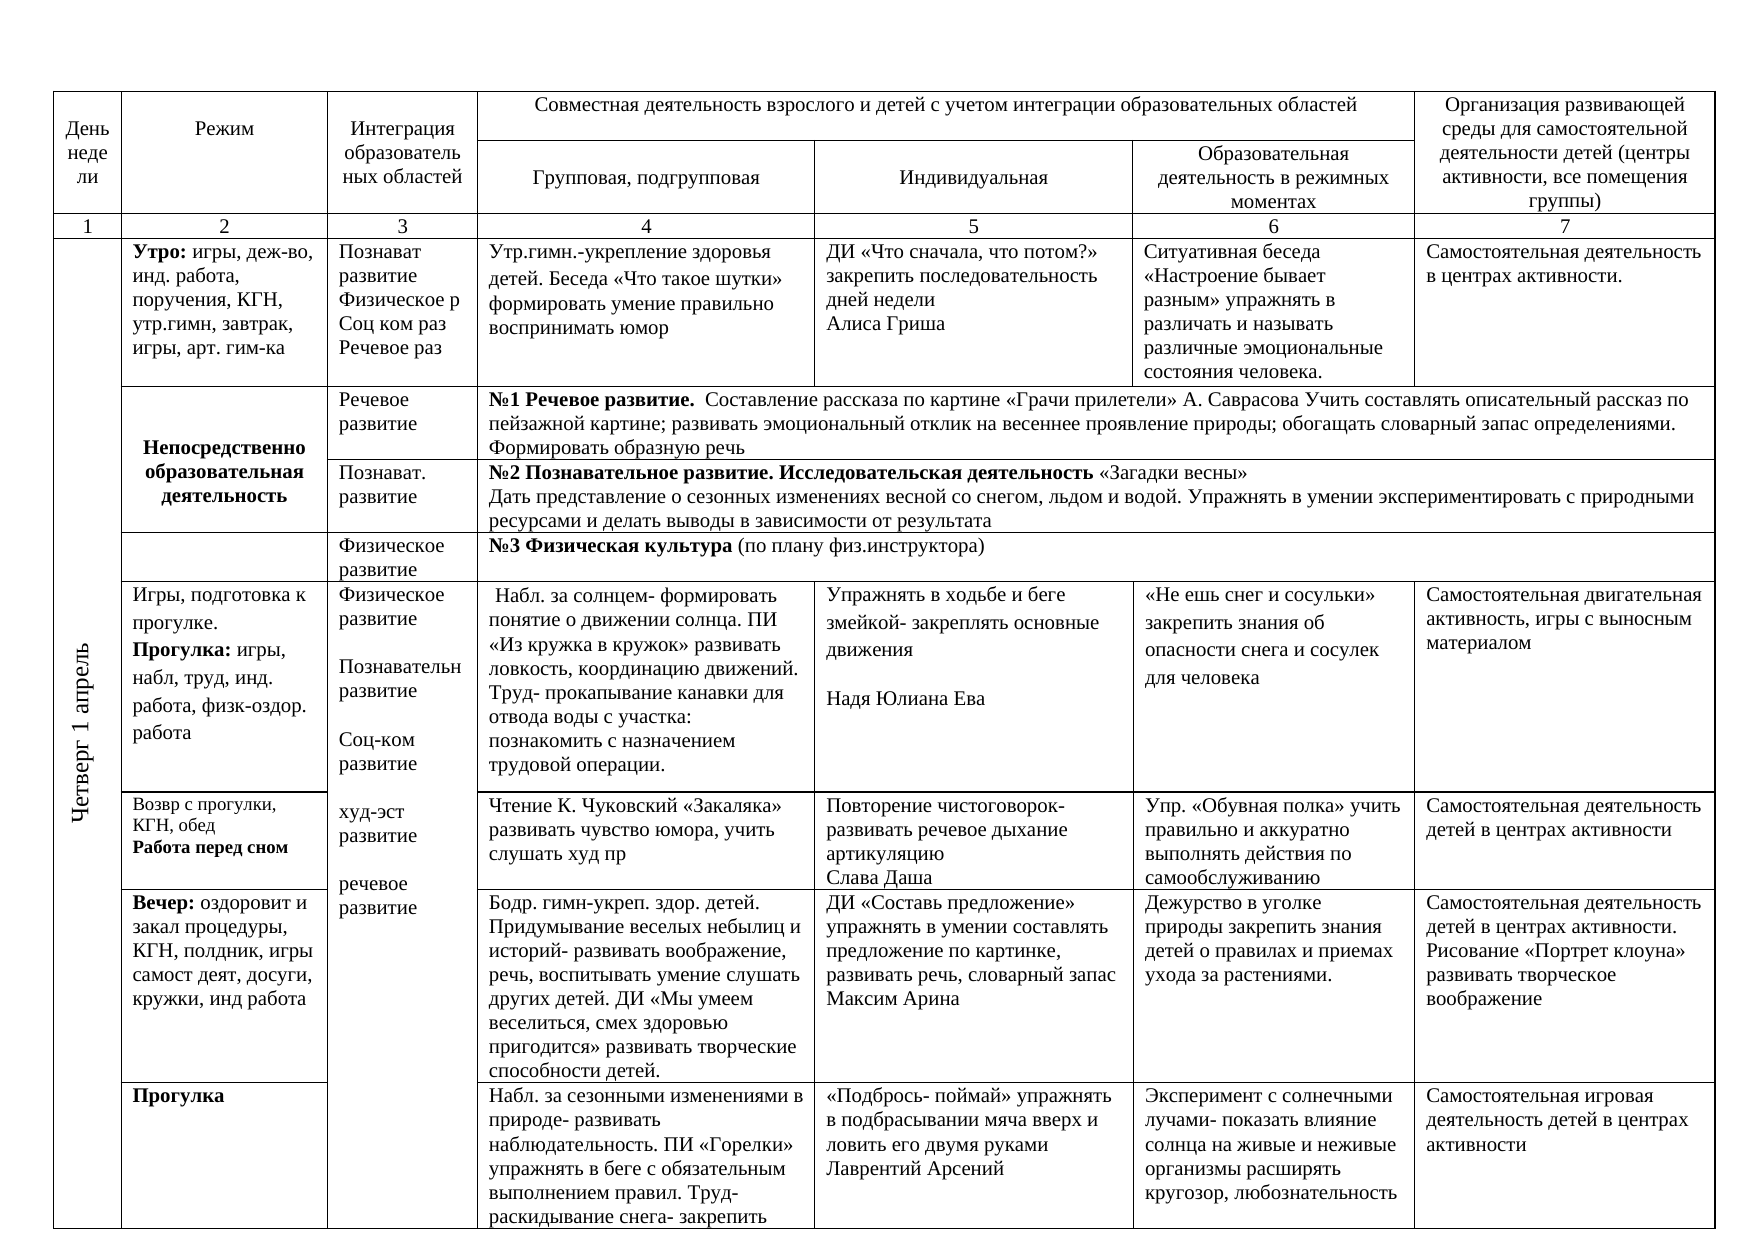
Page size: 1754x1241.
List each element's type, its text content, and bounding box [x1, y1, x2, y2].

table_cell Бодр. гимн-укреп. здор. детей. Придумывание веселых небылиц и историй- развивать воображение, речь, воспитывать умение слушать других детей. ДИ «Мы умеем веселиться, смех здоровью пригодится» развивать творческие способности детей. [478, 890, 814, 1082]
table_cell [1415, 1083, 1714, 1228]
table_cell Познават развитие Физическое р Соц ком раз Речевое раз [328, 239, 477, 386]
table_cell Упр. «Обувная полка» учить правильно и аккуратно выполнять действия по самообслуживанию [1321, 793, 1414, 889]
table_cell Самостоятельная деятельность детей в центрах активности [1415, 793, 1714, 889]
table_header Совместная деятельность взрослого и детей с учетом интеграции образовательных областей [478, 92, 1414, 140]
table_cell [478, 1083, 814, 1228]
table_cell Самостоятельная деятельность в центрах активности. [1415, 239, 1714, 386]
table_cell Групповая, подгрупповая [478, 141, 814, 213]
table_header День недели [54, 92, 121, 213]
table_cell 2 [122, 214, 327, 238]
table_cell Образовательная деятельность в режимных моментах [1133, 141, 1414, 213]
table_cell Дежурство в уголке природы закрепить знания детей о правилах и приемах ухода за растениями. [1134, 890, 1414, 1082]
table_cell Речевое развитие [328, 387, 477, 459]
table_cell Игры, подготовка к прогулке. Прогулка: игры, набл, труд, инд. работа, физк-оздор. работа [122, 582, 327, 791]
table_cell Физическое развитие Познавательн развитие Соц-ком развитие худ-эст развитие речевое развитие [328, 582, 477, 1228]
table_cell 4 [478, 214, 814, 238]
table_cell «Не ешь снег и сосульки» закрепить знания об опасности снега и сосулек для человека [1134, 582, 1414, 791]
table_cell Утро: игры, деж-во, инд. работа, поручения, КГН, утр.гимн, завтрак, игры, арт. гим-ка [122, 239, 327, 386]
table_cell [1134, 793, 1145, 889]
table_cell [815, 1083, 1133, 1228]
table_header Интеграция образовательных областей [328, 92, 477, 213]
table_cell 6 [1133, 214, 1414, 238]
table_header Режим [122, 92, 327, 213]
table_cell ДИ «Что сначала, что потом?» закрепить последовательность дней недели Алиса Гриша [815, 239, 1132, 386]
table_cell [122, 533, 327, 581]
table_cell Ситуативная беседа «Настроение бывает разным» упражнять в различать и называть различные эмоциональные состояния человека. [1133, 239, 1414, 386]
table_cell 7 [1415, 214, 1714, 238]
table_cell 1 [54, 214, 121, 238]
table_cell Познават. развитие [328, 460, 477, 532]
table_cell 5 [815, 214, 1132, 238]
table_cell 3 [328, 214, 477, 238]
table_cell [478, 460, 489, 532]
table_cell Четверг 1 апрель [54, 239, 121, 1228]
table_cell Повторение чистоговорок- развивать речевое дыхание артикуляцию Слава Даша [815, 793, 1133, 889]
table_cell Чтение К. Чуковский «Закаляка» развивать чувство юмора, учить слушать худ пр [478, 793, 814, 889]
table_cell Непосредственно образовательная деятельность [122, 387, 327, 532]
table_cell Индивидуальная [815, 141, 1132, 213]
table_cell Набл. за солнцем- формировать понятие о движении солнца. ПИ «Из кружка в кружок» развивать ловкость, координацию движений. Труд- прокапывание канавки для отвода воды с участка: познакомить с назначением трудовой операции. [478, 582, 814, 791]
table_cell Утр.гимн.-укрепление здоровья детей. Беседа «Что такое шутки» формировать умение правильно воспринимать юмор [478, 239, 814, 386]
table_cell Физическое развитие [328, 533, 477, 581]
table_cell Самостоятельная двигательная активность, игры с выносным материалом [1415, 582, 1714, 791]
table_cell ДИ «Составь предложение» упражнять в умении составлять предложение по картинке, развивать речь, словарный запас Максим Арина [815, 890, 1133, 1082]
table_cell Возвр с прогулки, КГН, обед Работа перед сном [122, 793, 327, 889]
table_cell №3 Физическая культура (по плану физ.инструктора) [478, 533, 1714, 581]
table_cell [1134, 1083, 1414, 1228]
table_cell Упражнять в ходьбе и беге змейкой- закреплять основные движения Надя Юлиана Ева [815, 582, 1133, 791]
table_cell Самостоятельная деятельность детей в центрах активности. Рисование «Портрет клоуна» развивать творческое воображение [1415, 890, 1714, 1082]
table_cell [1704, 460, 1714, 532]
table_header Организация развивающей среды для самостоятельной деятельности детей (центры активности, все помещения группы) [1415, 92, 1714, 213]
table_cell Прогулка [122, 1083, 327, 1228]
table_cell Вечер: оздоровит и закал процедуры, КГН, полдник, игры самост деят, досуги, кружки, инд работа [122, 890, 327, 1082]
table_cell №1 Речевое развитие. Составление рассказа по картине «Грачи прилетели» А. Саврасова Учить составлять описательный рассказ по пейзажной картине; развивать эмоциональный отклик на весеннее проявление природы; обогащать словарный запас определениями. Формировать образную речь [478, 387, 1714, 459]
